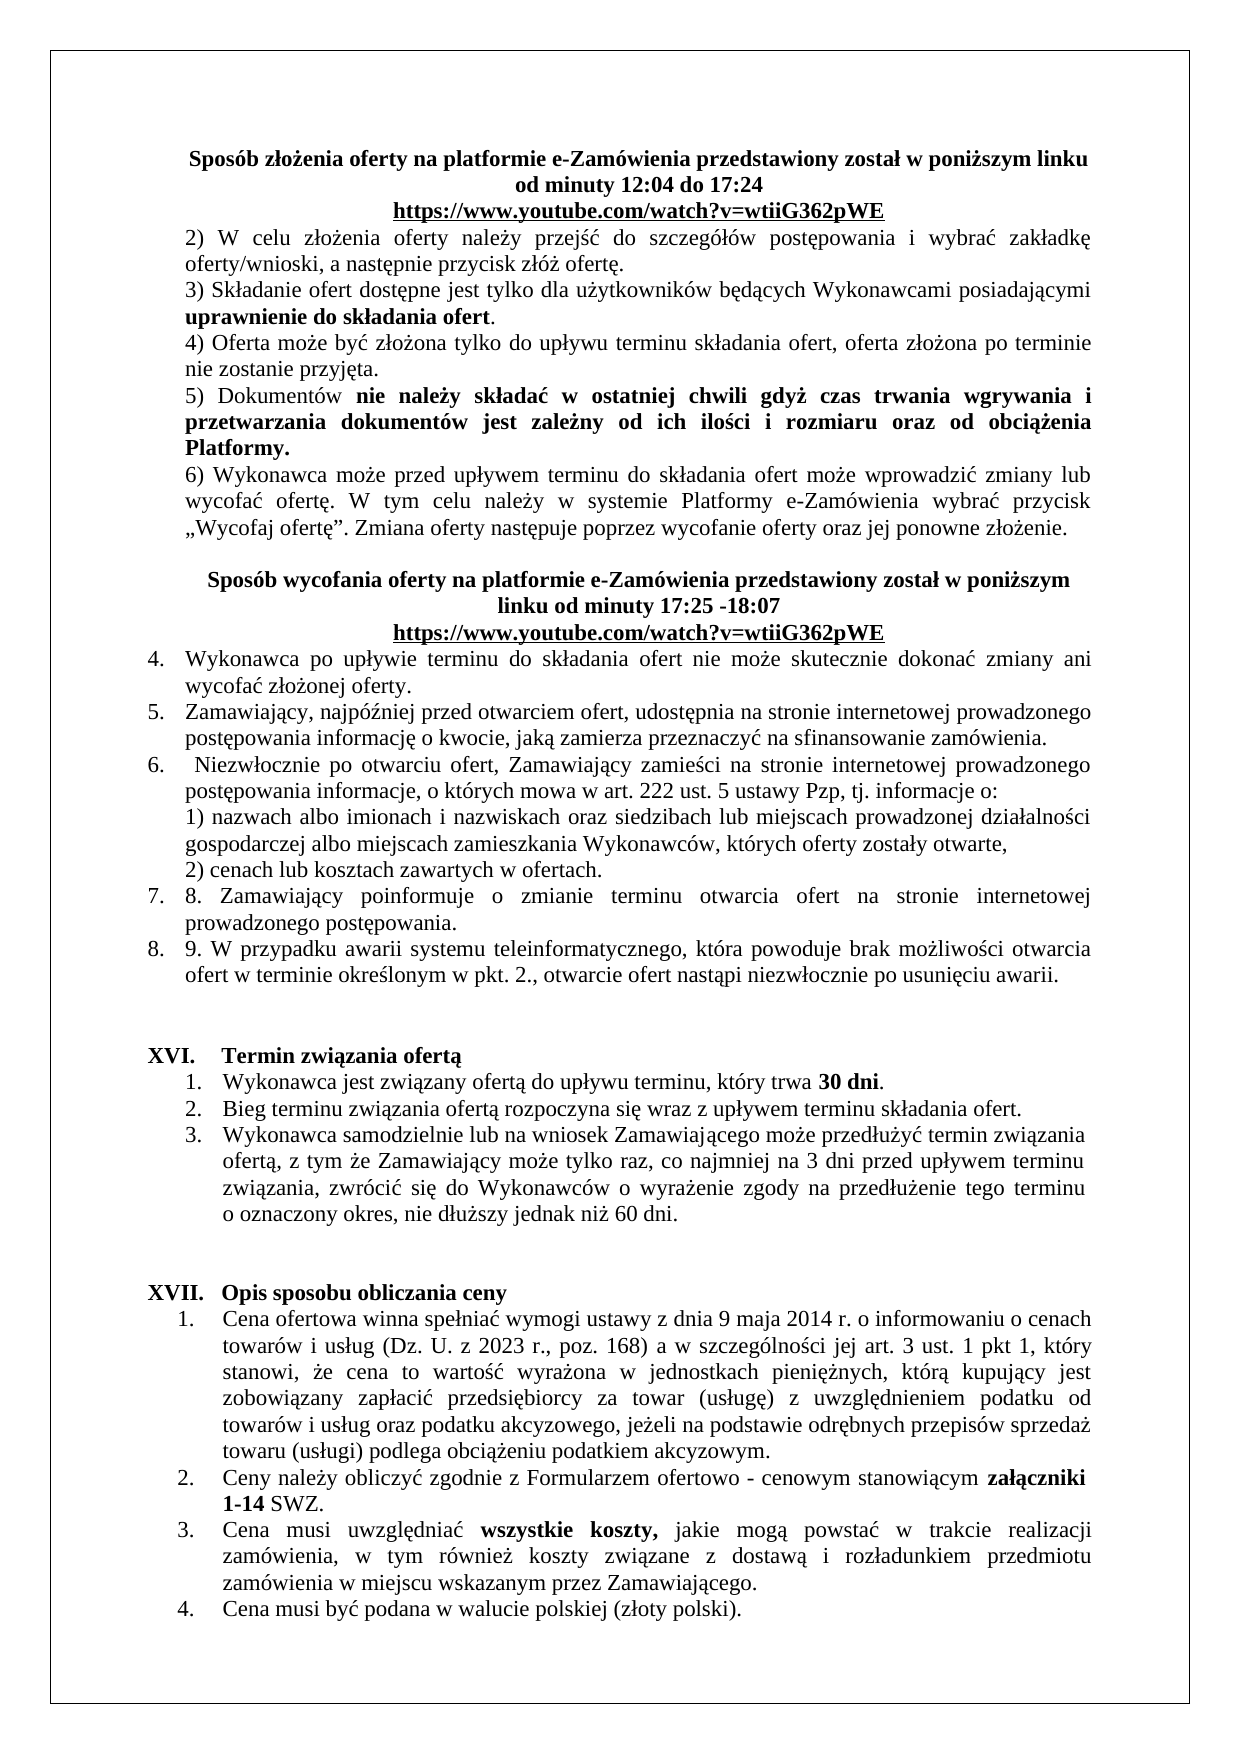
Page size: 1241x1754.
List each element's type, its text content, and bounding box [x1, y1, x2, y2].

list 4) Oferta może być złożona tylko do upływu terminu składania ofert, oferta złożona po terminie nie zostanie przyjęta. [185, 329, 1093, 382]
list Bieg terminu związania ofertą rozpoczyna się wraz z upływem terminu składania ofert. [185, 1094, 1085, 1121]
list 2) W celu złożenia oferty należy przejść do szczegółów postępowania i wybrać zakładkę oferty/wnioski, a następnie przycisk złóż ofertę. [185, 224, 1093, 276]
list Sposób wycofania oferty na platformie e-Zamówienia przedstawiony został w poniższym linku od minuty 17:25 -18:07 [185, 566, 1093, 619]
list Opis sposobu obliczania ceny [147, 1279, 1093, 1305]
list https://www.youtube.com/watch?v=wtiiG362pWE [185, 619, 1093, 645]
list 8. Zamawiający poinformuje o zmianie terminu otwarcia ofert na stronie internetowej prowadzonego postępowania. [147, 882, 1093, 935]
list Wykonawca samodzielnie lub na wniosek Zamawiającego może przedłużyć termin związania ofertą, z tym że Zamawiający może tylko raz, co najmniej na 3 dni przed upływem terminu związania, zwrócić się do Wykonawców o wyrażenie zgody na przedłużenie tego terminu o oznaczony okres, nie dłuższy jednak niż 60 dni. [185, 1121, 1085, 1226]
list Cena ofertowa winna spełniać wymogi ustawy z dnia 9 maja 2014 r. o informowaniu o cenach towarów i usług (Dz. U. z 2023 r., poz. 168) a w szczególności jej art. 3 ust. 1 pkt 1, który stanowi, że cena to wartość wyrażona w jednostkach pieniężnych, którą kupujący jest zobowiązany zapłacić przedsiębiorcy za towar (usługę) z uwzględnieniem podatku od towarów i usług oraz podatku akcyzowego, jeżeli na podstawie odrębnych przepisów sprzedaż towaru (usługi) podlega obciążeniu podatkiem akcyzowym. [177, 1305, 1093, 1463]
list Cena musi być podana w walucie polskiej (złoty polski). [177, 1595, 1093, 1622]
list Cena musi uwzględniać wszystkie koszty, jakie mogą powstać w trakcie realizacji zamówienia, w tym również koszty związane z dostawą i rozładunkiem przedmiotu zamówienia w miejscu wskazanym przez Zamawiającego. [177, 1516, 1093, 1595]
list 1) nazwach albo imionach i nazwiskach oraz siedzibach lub miejscach prowadzonej działalności gospodarczej albo miejscach zamieszkania Wykonawców, których oferty zostały otwarte, [185, 803, 1093, 856]
list 9. W przypadku awarii systemu teleinformatycznego, która powoduje brak możliwości otwarcia ofert w terminie określonym w pkt. 2., otwarcie ofert nastąpi niezwłocznie po usunięciu awarii. [147, 935, 1093, 988]
list 2) cenach lub kosztach zawartych w ofertach. [185, 856, 1093, 882]
list Zamawiający, najpóźniej przed otwarciem ofert, udostępnia na stronie internetowej prowadzonego postępowania informację o kwocie, jaką zamierza przeznaczyć na sfinansowanie zamówienia. [147, 698, 1093, 751]
list Niezwłocznie po otwarciu ofert, Zamawiający zamieści na stronie internetowej prowadzonego postępowania informacje, o których mowa w art. 222 ust. 5 ustawy Pzp, tj. informacje o: [147, 751, 1093, 803]
list Wykonawca jest związany ofertą do upływu terminu, który trwa 30 dni. [185, 1068, 1085, 1094]
list Termin związania ofertą [147, 1042, 1093, 1068]
list 5) Dokumentów nie należy składać w ostatniej chwili gdyż czas trwania wgrywania i przetwarzania dokumentów jest zależny od ich ilości i rozmiaru oraz od obciążenia Platformy. [185, 382, 1093, 461]
list 6) Wykonawca może przed upływem terminu do składania ofert może wprowadzić zmiany lub wycofać ofertę. W tym celu należy w systemie Platformy e-Zamówienia wybrać przycisk „Wycofaj ofertę”. Zmiana oferty następuje poprzez wycofanie oferty oraz jej ponowne złożenie. [185, 461, 1093, 540]
list Sposób złożenia oferty na platformie e-Zamówienia przedstawiony został w poniższym linku od minuty 12:04 do 17:24 [185, 144, 1093, 197]
list https://www.youtube.com/watch?v=wtiiG362pWE [185, 197, 1093, 224]
list Wykonawca po upływie terminu do składania ofert nie może skutecznie dokonać zmiany ani wycofać złożonej oferty. [147, 645, 1093, 698]
list 3) Składanie ofert dostępne jest tylko dla użytkowników będących Wykonawcami posiadającymi uprawnienie do składania ofert. [185, 276, 1093, 329]
list Ceny należy obliczyć zgodnie z Formularzem ofertowo - cenowym stanowiącym załączniki 1-14 SWZ. [177, 1463, 1093, 1516]
